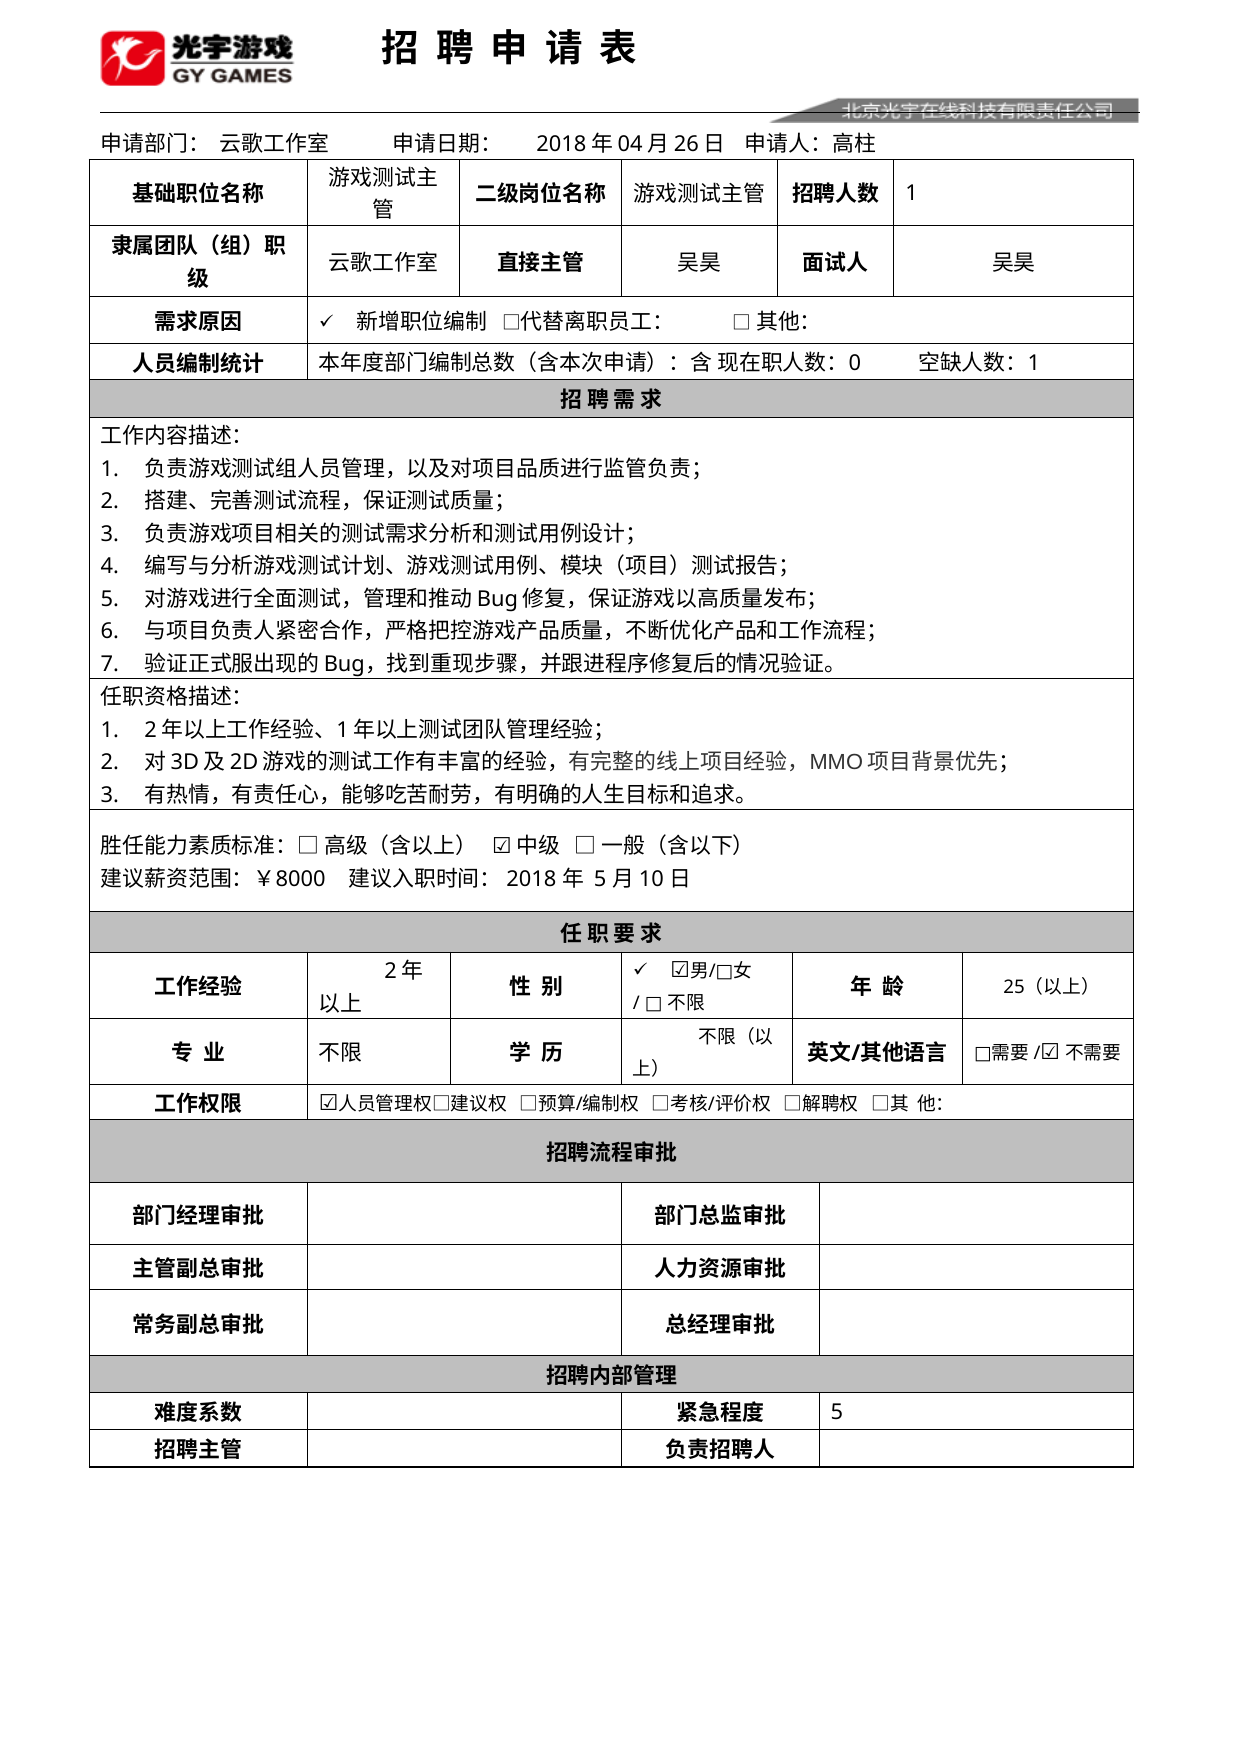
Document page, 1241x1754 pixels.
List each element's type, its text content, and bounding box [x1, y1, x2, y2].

table_cell 人员编制统计 [90, 344, 307, 379]
table_cell 英文/其他语言 [793, 1019, 962, 1084]
table_cell 学 历 [451, 1019, 621, 1084]
table_cell 工作经验 [90, 953, 307, 1018]
table_cell 总经理审批 [622, 1290, 819, 1354]
table_cell 吴昊 [622, 226, 777, 296]
table_cell [820, 1290, 1133, 1354]
table_header 招聘人数 [778, 160, 893, 224]
table_cell 专 业 [90, 1019, 307, 1084]
table_cell 招聘主管 [90, 1430, 307, 1466]
table_header 游戏测试主管 [622, 160, 777, 224]
table_cell 年 龄 [793, 953, 962, 1018]
table_cell 工作权限 [90, 1085, 307, 1119]
table_cell 隶属团队（组）职级 [90, 226, 307, 296]
table_cell 25（以上） [963, 953, 1133, 1018]
table_cell □需要 /☑ 不需要 [963, 1019, 1133, 1084]
table_cell 主管副总审批 [90, 1245, 307, 1289]
table_cell 招聘内部管理 [90, 1356, 1133, 1392]
table_header 游戏测试主管 [308, 160, 459, 224]
table_cell 部门经理审批 [90, 1183, 307, 1244]
table_cell [308, 1430, 621, 1466]
table_cell 面试人 [778, 226, 893, 296]
table_cell 工作内容描述： 负责游戏测试组人员管理，以及对项目品质进行监管负责； 搭建、完善测试流程，保证测试质量； 负责游戏项目相关的测试需求分析和测试用例设计； 编写与分析游戏测试计划、游戏测试用例、模块（项目）测试报告； 对游戏进行全面测试，管理和推动Bug修复，保证游戏以高质量发布； 与项目负责人紧密合作，严格把控游戏产品质量，不断优化产品和工作流程； 验证正式服出现的Bug，找到重现步骤，并跟进程序修复后的情况验证。 [90, 418, 1133, 678]
table_cell 部门总监审批 [622, 1183, 819, 1244]
table_cell 常务副总审批 [90, 1290, 307, 1354]
table_cell ☑人员管理权□建议权 □预算/编制权 □考核/评价权 □解聘权 □其 他： [308, 1085, 1133, 1119]
table_cell 任 职 要 求 [90, 912, 1133, 952]
table_cell [820, 1183, 1133, 1244]
table_cell ☑男/□女 / □ 不限 [622, 953, 792, 1018]
table_cell 不限 [308, 1019, 450, 1084]
table_cell 本年度部门编制总数（含本次申请）：含 现在职人数：0 空缺人数：1 [308, 344, 1133, 379]
table_header 二级岗位名称 [460, 160, 621, 224]
table_cell 云歌工作室 [308, 226, 459, 296]
table_cell 任职资格描述： 2年以上工作经验、1年以上测试团队管理经验； 对3D及2D游戏的测试工作有丰富的经验，有完整的线上项目经验，MMO项目背景优先； 有热情，有责任心，能够吃苦耐劳，有明确的人生目标和追求。 [90, 679, 1133, 809]
table_cell [308, 1245, 621, 1289]
table_cell 性 别 [451, 953, 621, 1018]
table_cell [308, 1183, 621, 1244]
table_cell [308, 1290, 621, 1354]
table_header 基础职位名称 [90, 160, 307, 224]
table_cell [308, 1393, 621, 1429]
table_cell 招聘流程审批 [90, 1120, 1133, 1182]
table_cell 新增职位编制 □代替离职员工： □ 其他： [308, 297, 1133, 343]
table_cell 不限（以上） [622, 1019, 792, 1084]
table_cell 2年以上 [308, 953, 450, 1018]
table_cell 负责招聘人 [622, 1430, 819, 1466]
table_cell 胜任能力素质标准：□ 高级（含以上） ☑ 中级 □ 一般（含以下） 建议薪资范围：￥8000 建议入职时间： 2018 年 5 月 10 日 [90, 810, 1133, 911]
table_cell 难度系数 [90, 1393, 307, 1429]
table_cell 招 聘 需 求 [90, 380, 1133, 417]
table_cell [820, 1245, 1133, 1289]
table_cell 5 [820, 1393, 1133, 1429]
table_cell 直接主管 [460, 226, 621, 296]
table_cell 紧急程度 [622, 1393, 819, 1429]
table_cell [820, 1430, 1133, 1466]
table_cell 吴昊 [894, 226, 1133, 296]
table_cell 人力资源审批 [622, 1245, 819, 1289]
text 申请部门： 云歌工作室 申请日期： 2018年 04月 26日 申请人：高柱 [100, 126, 1140, 158]
picture [0, 0, 1241, 123]
table_header 1 [894, 160, 1133, 224]
table_cell 需求原因 [90, 297, 307, 343]
